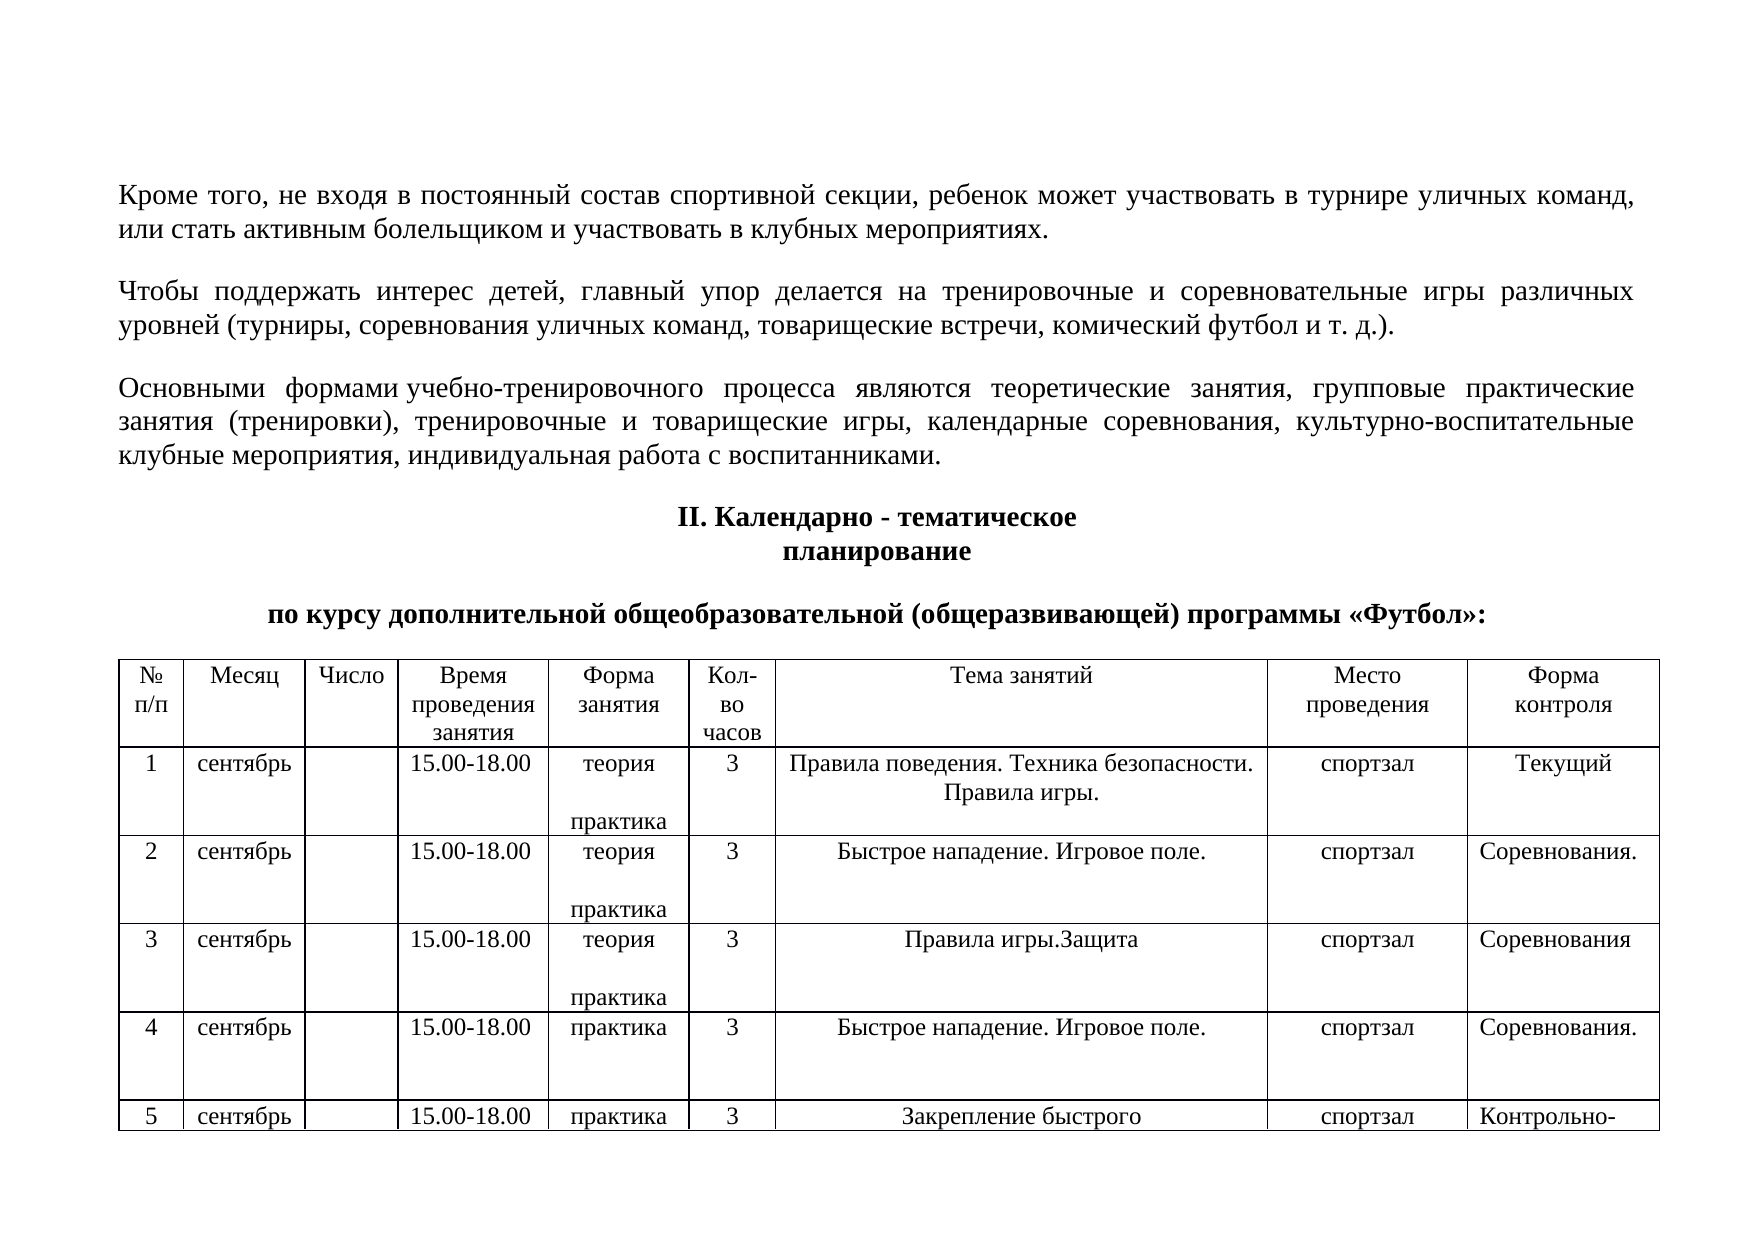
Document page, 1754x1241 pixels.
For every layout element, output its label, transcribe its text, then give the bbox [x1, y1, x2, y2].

table_cell сентябрь [184, 1101, 304, 1129]
table_cell теория практика [549, 836, 688, 923]
table_cell [306, 1101, 397, 1129]
table_cell Соревнования [1468, 924, 1659, 1011]
table_header Кол-во часов [690, 660, 775, 746]
table_cell Соревнования. [1468, 1013, 1659, 1099]
table_cell 15.00-18.00 [399, 1101, 548, 1129]
text по курсу дополнительной общеобразовательной (общеразвивающей) программы «Футбол»: [118, 596, 1636, 629]
table_cell 15.00-18.00 [399, 1013, 548, 1099]
table_cell теория практика [549, 748, 688, 834]
table_cell спортзал [1268, 748, 1467, 834]
table_cell 15.00-18.00 [399, 836, 548, 923]
table_cell 3 [690, 1101, 775, 1129]
table_cell сентябрь [184, 836, 304, 923]
table_cell [306, 836, 397, 923]
text Чтобы поддержать интерес детей, главный упор делается на тренировочные и соревновательные игры различных уровней (турниры, соревнования уличных команд, товарищеские встречи, комический футбол и т. д.). [118, 273, 1636, 341]
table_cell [1468, 1101, 1659, 1129]
table_cell спортзал [1268, 924, 1467, 1011]
table_header Месяц [184, 660, 304, 746]
table_cell спортзал [1268, 1101, 1467, 1129]
table_cell Быстрое нападение. Игровое поле. [776, 1013, 1267, 1099]
table_cell 3 [690, 748, 775, 834]
table_cell 15.00-18.00 [399, 924, 548, 1011]
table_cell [776, 1101, 1267, 1129]
table_cell спортзал [1268, 836, 1467, 923]
table_header Форма занятия [549, 660, 688, 746]
table_cell Текущий [1468, 748, 1659, 834]
table_cell [306, 748, 397, 834]
table_cell практика [549, 1101, 688, 1129]
table_cell 3 [690, 1013, 775, 1099]
table_cell 3 [690, 836, 775, 923]
table_cell 5 [120, 1101, 183, 1129]
table_cell сентябрь [184, 748, 304, 834]
table_header № п/п [120, 660, 183, 746]
table_header Место проведения [1268, 660, 1467, 746]
table_cell 3 [120, 924, 183, 1011]
subtitle планирование [118, 533, 1636, 567]
table_cell 3 [690, 924, 775, 1011]
table_cell сентябрь [184, 1013, 304, 1099]
table_cell 2 [120, 836, 183, 923]
table_cell теория практика [549, 924, 688, 1011]
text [118, 177, 1636, 244]
table_cell [306, 1013, 397, 1099]
table_cell Соревнования. [1468, 836, 1659, 923]
table_cell Быстрое нападение. Игровое поле. [776, 836, 1267, 923]
table_cell Правила игры.Защита [776, 924, 1267, 1011]
text Основными формами учебно-тренировочного процесса являются теоретические занятия, групповые практические занятия (тренировки), тренировочные и товарищеские игры, календарные соревнования, культурно-воспитательные клубные мероприятия, индивидуальная работа с воспитанниками. [118, 370, 1636, 470]
table_cell сентябрь [184, 924, 304, 1011]
subtitle II. Календарно - тематическое [118, 499, 1636, 533]
table_cell [306, 924, 397, 1011]
table_header Число [306, 660, 397, 746]
table_header Форма контроля [1468, 660, 1659, 746]
table_cell 1 [120, 748, 183, 834]
table_cell спортзал [1268, 1013, 1467, 1099]
table_cell 15.00-18.00 [399, 748, 548, 834]
table_header Тема занятий [776, 660, 1267, 746]
table_cell 4 [120, 1013, 183, 1099]
table_header Время проведения занятия [399, 660, 548, 746]
table_cell практика [549, 1013, 688, 1099]
table_cell Правила поведения. Техника безопасности. Правила игры. [776, 748, 1267, 834]
